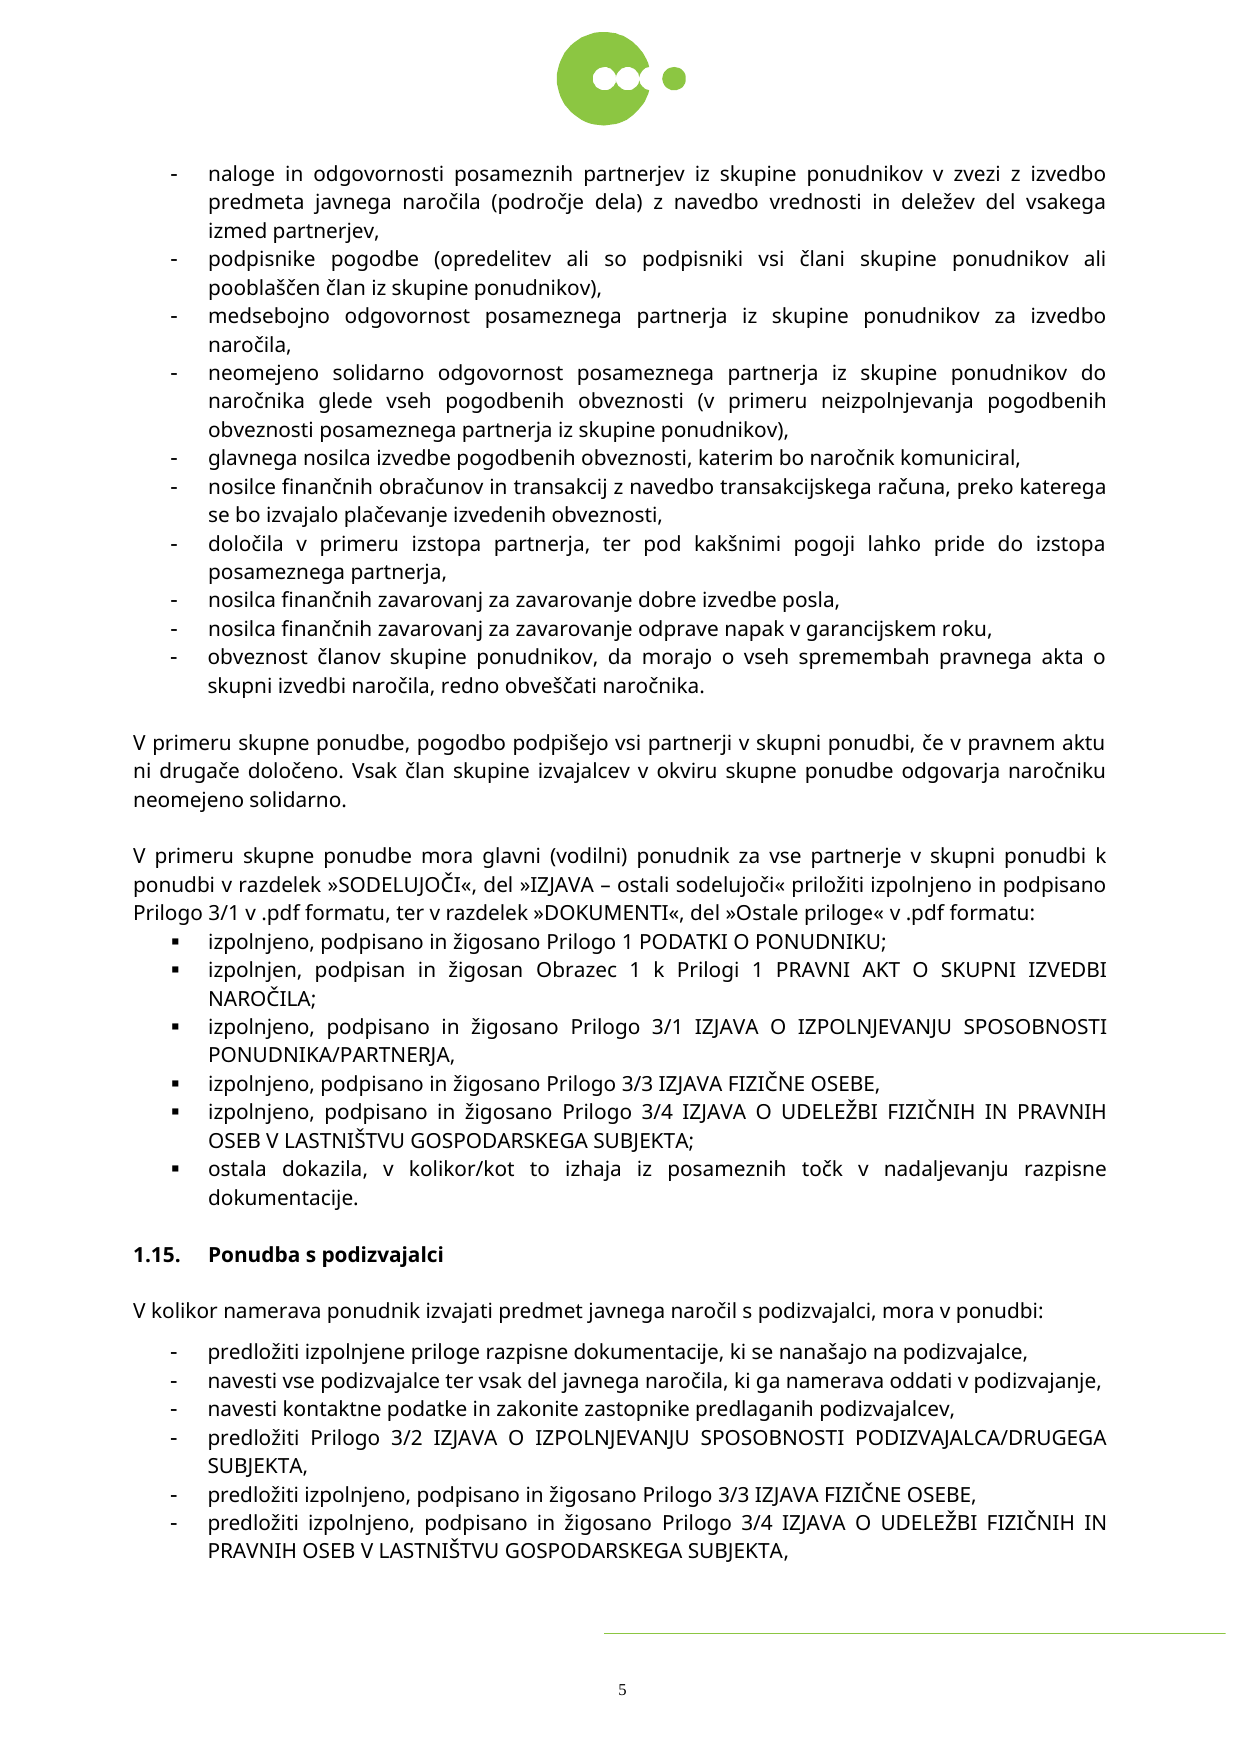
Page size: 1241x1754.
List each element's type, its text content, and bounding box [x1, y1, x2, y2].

list izpolnjeno, podpisano in žigosano Prilogo 1 PODATKI O PONUDNIKU; [170, 927, 1107, 955]
list neomejeno solidarno odgovornost posameznega partnerja iz skupine ponudnikov do naročnika glede vseh pogodbenih obveznosti (v primeru neizpolnjevanja pogodbenih obveznosti posameznega partnerja iz skupine ponudnikov), [170, 358, 1107, 443]
text V primeru skupne ponudbe mora glavni (vodilni) ponudnik za vse partnerje v skupni ponudbi k ponudbi v razdelek »SODELUJOČI«, del »IZJAVA – ostali sodelujoči« priložiti izpolnjeno in podpisano Prilogo 3/1 v .pdf formatu, ter v razdelek »DOKUMENTI«, del »Ostale priloge« v .pdf formatu: [133, 842, 1107, 927]
list izpolnjeno, podpisano in žigosano Prilogo 3/4 IZJAVA O UDELEŽBI FIZIČNIH IN PRAVNIH OSEB V LASTNIŠTVU GOSPODARSKEGA SUBJEKTA; [170, 1097, 1107, 1154]
list medsebojno odgovornost posameznega partnerja iz skupine ponudnikov za izvedbo naročila, [170, 301, 1107, 358]
list naloge in odgovornosti posameznih partnerjev iz skupine ponudnikov v zvezi z izvedbo predmeta javnega naročila (področje dela) z navedbo vrednosti in deležev del vsakega izmed partnerjev, [170, 159, 1107, 244]
list predložiti izpolnjeno, podpisano in žigosano Prilogo 3/3 IZJAVA FIZIČNE OSEBE, [170, 1480, 1107, 1508]
list nosilca finančnih zavarovanj za zavarovanje dobre izvedbe posla, [170, 586, 1107, 614]
list predložiti Prilogo 3/2 IZJAVA O IZPOLNJEVANJU SPOSOBNOSTI PODIZVAJALCA/DRUGEGA SUBJEKTA, [170, 1423, 1107, 1480]
list določila v primeru izstopa partnerja, ter pod kakšnimi pogoji lahko pride do izstopa posameznega partnerja, [170, 529, 1107, 586]
list ostala dokazila, v kolikor/kot to izhaja iz posameznih točk v nadaljevanju razpisne dokumentacije. [170, 1154, 1107, 1211]
list glavnega nosilca izvedbe pogodbenih obveznosti, katerim bo naročnik komuniciral, [170, 443, 1107, 472]
list navesti kontaktne podatke in zakonite zastopnike predlaganih podizvajalcev, [170, 1394, 1107, 1423]
text V primeru skupne ponudbe, pogodbo podpišejo vsi partnerji v skupni ponudbi, če v pravnem aktu ni drugače določeno. Vsak član skupine izvajalcev v okviru skupne ponudbe odgovarja naročniku neomejeno solidarno. [133, 728, 1107, 813]
list podpisnike pogodbe (opredelitev ali so podpisniki vsi člani skupine ponudnikov ali pooblaščen član iz skupine ponudnikov), [170, 244, 1107, 301]
list izpolnjeno, podpisano in žigosano Prilogo 3/1 IZJAVA O IZPOLNJEVANJU SPOSOBNOSTI PONUDNIKA/PARTNERJA, [170, 1012, 1107, 1069]
list izpolnjen, podpisan in žigosan Obrazec 1 k Prilogi 1 PRAVNI AKT O SKUPNI IZVEDBI NAROČILA; [170, 955, 1107, 1012]
list izpolnjeno, podpisano in žigosano Prilogo 3/3 IZJAVA FIZIČNE OSEBE, [170, 1069, 1107, 1097]
list navesti vse podizvajalce ter vsak del javnega naročila, ki ga namerava oddati v podizvajanje, [170, 1366, 1107, 1394]
list nosilce finančnih obračunov in transakcij z navedbo transakcijskega računa, preko katerega se bo izvajalo plačevanje izvedenih obveznosti, [170, 472, 1107, 529]
list nosilca finančnih zavarovanj za zavarovanje odprave napak v garancijskem roku, [170, 614, 1107, 642]
list predložiti izpolnjeno, podpisano in žigosano Prilogo 3/4 IZJAVA O UDELEŽBI FIZIČNIH IN PRAVNIH OSEB V LASTNIŠTVU GOSPODARSKEGA SUBJEKTA, [170, 1508, 1107, 1565]
list obveznost članov skupine ponudnikov, da morajo o vseh spremembah pravnega akta o skupni izvedbi naročila, redno obveščati naročnika. [170, 642, 1107, 699]
text V kolikor namerava ponudnik izvajati predmet javnega naročil s podizvajalci, mora v ponudbi: [133, 1297, 1107, 1325]
list predložiti izpolnjene priloge razpisne dokumentacije, ki se nanašajo na podizvajalce, [170, 1337, 1107, 1366]
list Ponudba s podizvajalci [133, 1240, 1107, 1268]
